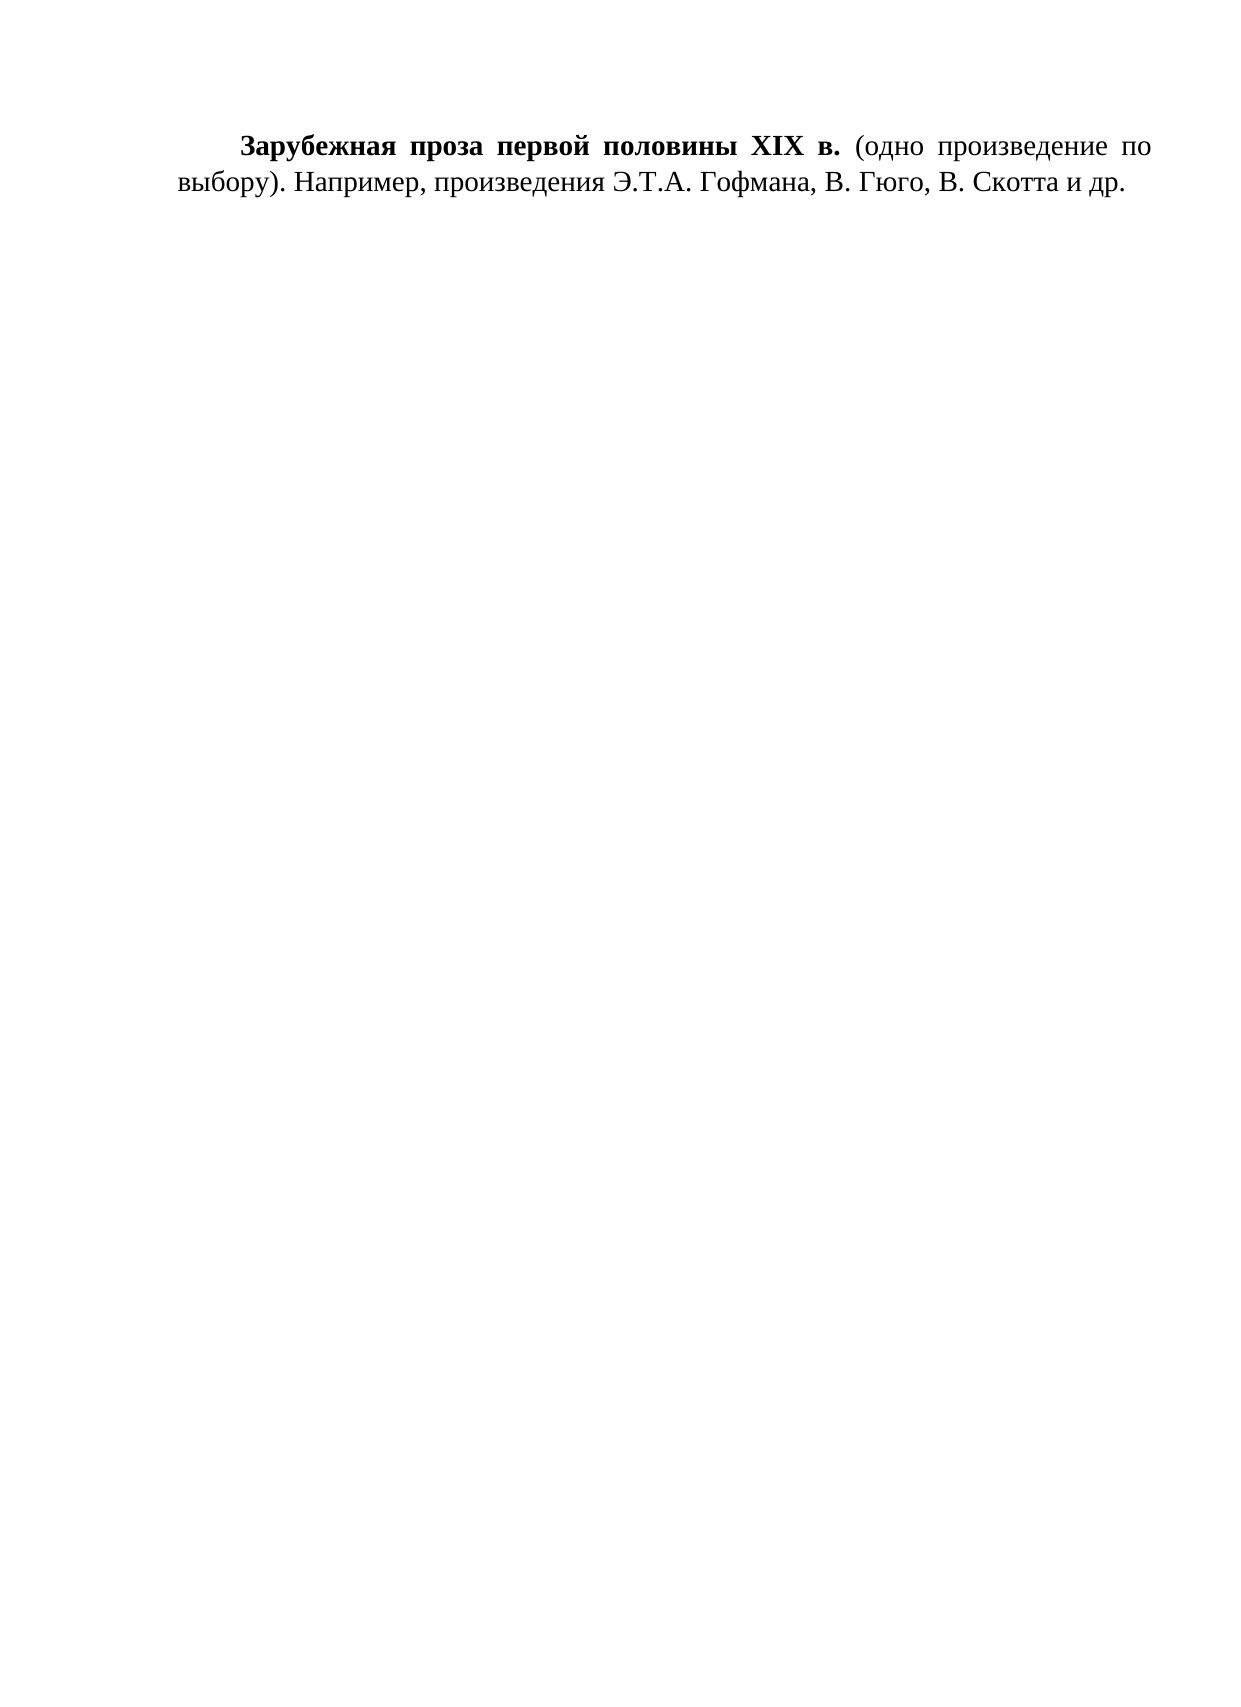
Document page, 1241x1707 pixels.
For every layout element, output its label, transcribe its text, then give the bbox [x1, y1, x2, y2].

text Зарубежная проза первой половины XIX в. ‌(одно произведение по выбору). Например, произведения Э.Т.А. Гофмана, В. Гюго, В. Скотта и др.‌‌ [177, 128, 1152, 198]
